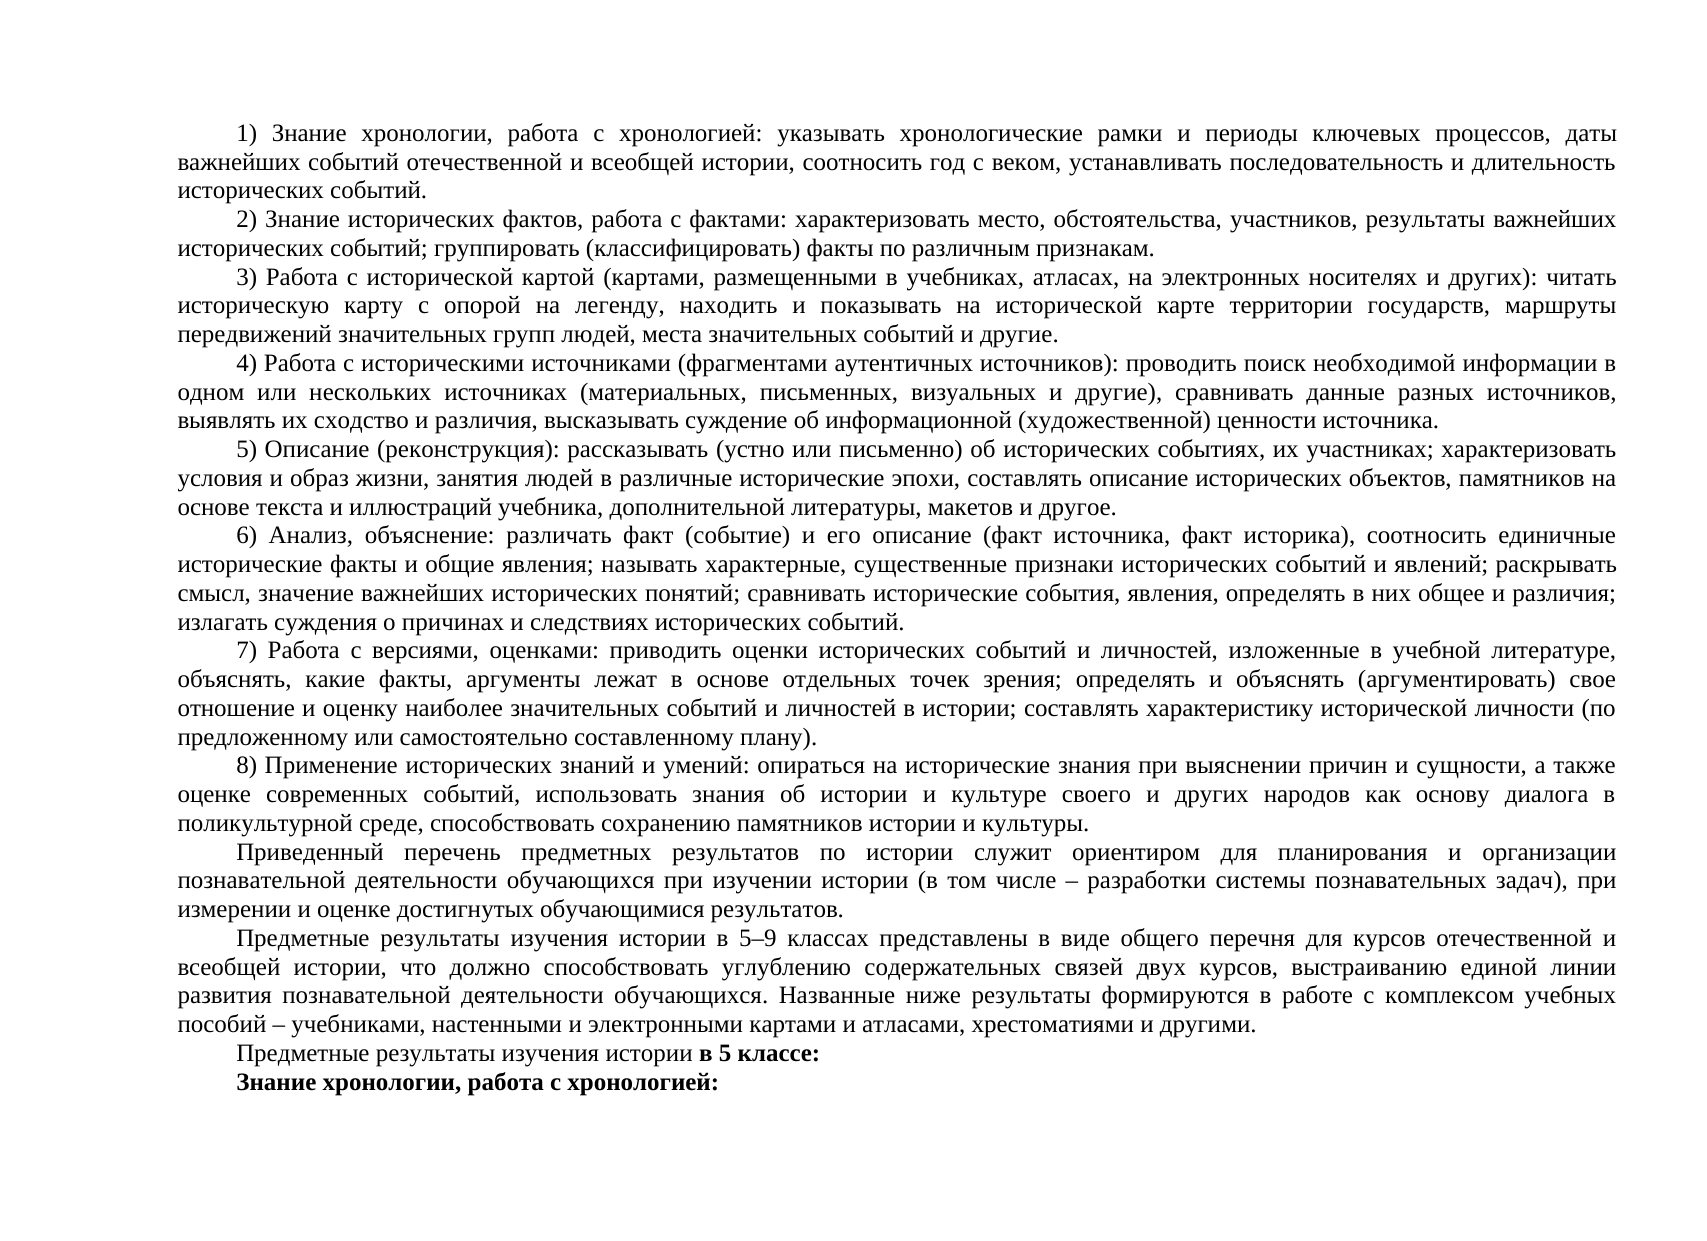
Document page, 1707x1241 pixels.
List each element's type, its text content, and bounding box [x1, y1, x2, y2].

text 7) Работа с версиями, оценками: приводить оценки исторических событий и личностей, изложенные в учебной литературе, объяснять, какие факты, аргументы лежат в основе отдельных точек зрения; определять и объяснять (аргументировать) свое отношение и оценку наиболее значительных событий и личностей в истории; составлять характеристику исторической личности (по предложенному или самостоятельно составленному плану). [177, 636, 1618, 751]
text 3) Работа с исторической картой (картами, размещенными в учебниках, атласах, на электронных носителях и других): читать историческую карту с опорой на легенду, находить и показывать на исторической карте территории государств, маршруты передвижений значительных групп людей, места значительных событий и другие. [177, 262, 1618, 348]
text 8) Применение исторических знаний и умений: опираться на исторические знания при выяснении причин и сущности, а также оценке современных событий, использовать знания об истории и культуре своего и других народов как основу диалога в поликультурной среде, способствовать сохранению памятников истории и культуры. [177, 751, 1618, 837]
text Предметные результаты изучения истории в 5 классе: [177, 1038, 1618, 1067]
text Приведенный перечень предметных результатов по истории служит ориентиром для планирования и организации познавательной деятельности обучающихся при изучении истории (в том числе ‒ разработки системы познавательных задач), при измерении и оценке достигнутых обучающимися результатов. [177, 837, 1618, 923]
text 4) Работа с историческими источниками (фрагментами аутентичных источников): проводить поиск необходимой информации в одном или нескольких источниках (материальных, письменных, визуальных и другие), сравнивать данные разных источников, выявлять их сходство и различия, высказывать суждение об информационной (художественной) ценности источника. [177, 348, 1618, 434]
text 5) Описание (реконструкция): рассказывать (устно или письменно) об исторических событиях, их участниках; характеризовать условия и образ жизни, занятия людей в различные исторические эпохи, составлять описание исторических объектов, памятников на основе текста и иллюстраций учебника, дополнительной литературы, макетов и другое. [177, 434, 1618, 521]
text 6) Анализ, объяснение: различать факт (событие) и его описание (факт источника, факт историка), соотносить единичные исторические факты и общие явления; называть характерные, существенные признаки исторических событий и явлений; раскрывать смысл, значение важнейших исторических понятий; сравнивать исторические события, явления, определять в них общее и различия; излагать суждения о причинах и следствиях исторических событий. [177, 521, 1618, 636]
text Предметные результаты изучения истории в 5–9 классах представлены в виде общего перечня для курсов отечественной и всеобщей истории, что должно способствовать углублению содержательных связей двух курсов, выстраиванию единой линии развития познавательной деятельности обучающихся. Названные ниже результаты формируются в работе с комплексом учебных пособий ‒ учебниками, настенными и электронными картами и атласами, хрестоматиями и другими. [177, 923, 1618, 1038]
text Знание хронологии, работа с хронологией: [177, 1067, 1618, 1096]
text 1) Знание хронологии, работа с хронологией: указывать хронологические рамки и периоды ключевых процессов, даты важнейших событий отечественной и всеобщей истории, соотносить год с веком, устанавливать последовательность и длительность исторических событий. [177, 118, 1618, 204]
text 2) Знание исторических фактов, работа с фактами: характеризовать место, обстоятельства, участников, результаты важнейших исторических событий; группировать (классифицировать) факты по различным признакам. [177, 204, 1618, 262]
